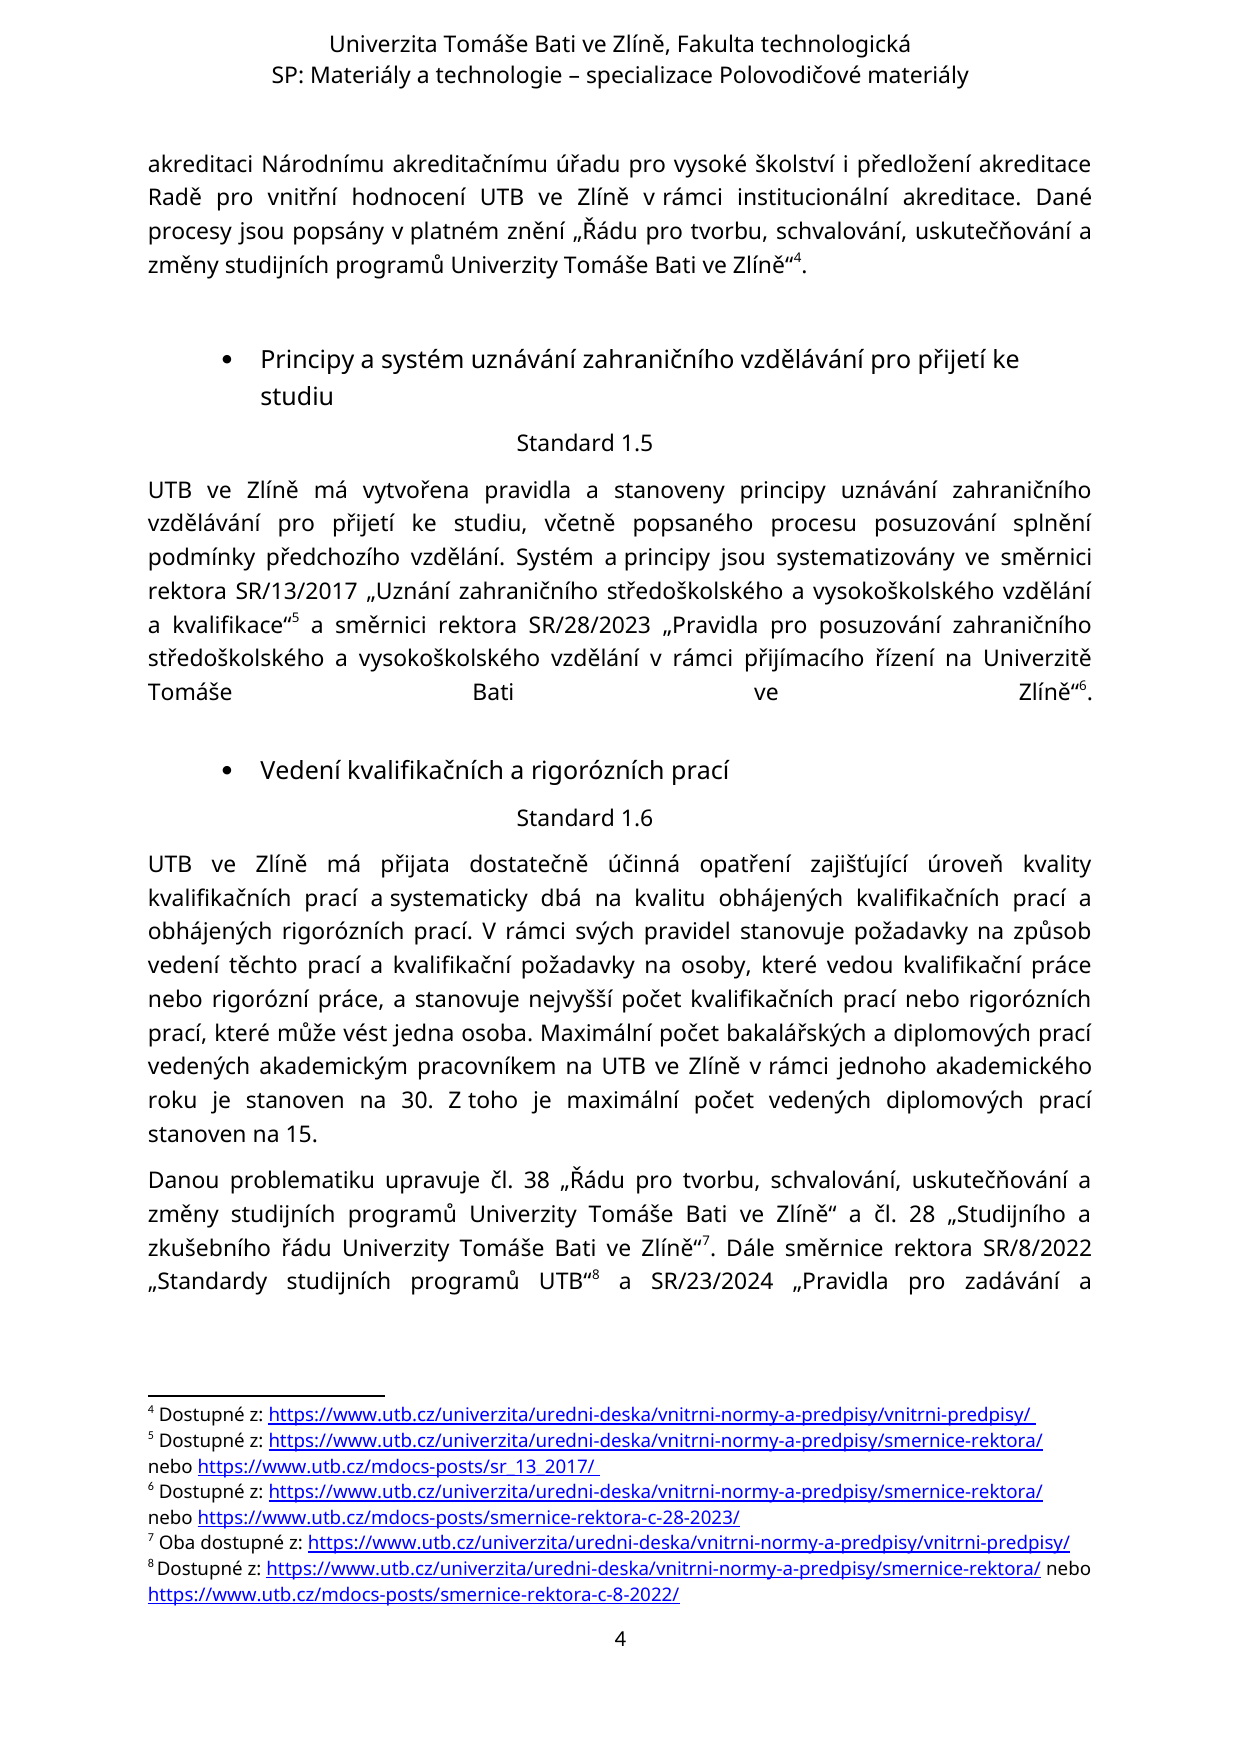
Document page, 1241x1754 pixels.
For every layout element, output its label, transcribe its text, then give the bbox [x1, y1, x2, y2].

text UTB ve Zlíně má vytvořena pravidla a stanoveny principy uznávání zahraničního vzdělávání pro přijetí ke studiu, včetně popsaného procesu posuzování splnění podmínky předchozího vzdělání. Systém a principy jsou systematizovány ve směrnici rektora SR/13/2017 „Uznání zahraničního středoškolského a vysokoškolského vzdělání a kvalifikace“ a směrnici rektora SR/28/2023 „Pravidla pro posuzování zahraničního středoškolského a vysokoškolského vzdělání v rámci přijímacího řízení na Univerzitě Tomáše Bati ve Zlíně“. [148, 474, 1093, 738]
text UTB ve Zlíně má přijata dostatečně účinná opatření zajišťující úroveň kvality kvalifikačních prací a systematicky dbá na kvalitu obhájených kvalifikačních prací a obhájených rigorózních prací. V rámci svých pravidel stanovuje požadavky na způsob vedení těchto prací a kvalifikační požadavky na osoby, které vedou kvalifikační práce nebo rigorózní práce, a stanovuje nejvyšší počet kvalifikačních prací nebo rigorózních prací, které může vést jedna osoba. Maximální počet bakalářských a diplomových prací vedených akademickým pracovníkem na UTB ve Zlíně v rámci jednoho akademického roku je stanoven na 30. Z toho je maximální počet vedených diplomových prací stanoven na 15. [148, 848, 1093, 1149]
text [148, 1164, 1093, 1297]
subtitle Vedení kvalifikačních a rigorózních prací [223, 752, 1093, 786]
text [148, 148, 1093, 280]
text Standard 1.6 [148, 802, 1093, 833]
text Standard 1.5 [148, 427, 1093, 459]
subtitle Principy a systém uznávání zahraničního vzdělávání pro přijetí ke studiu [223, 341, 1093, 412]
